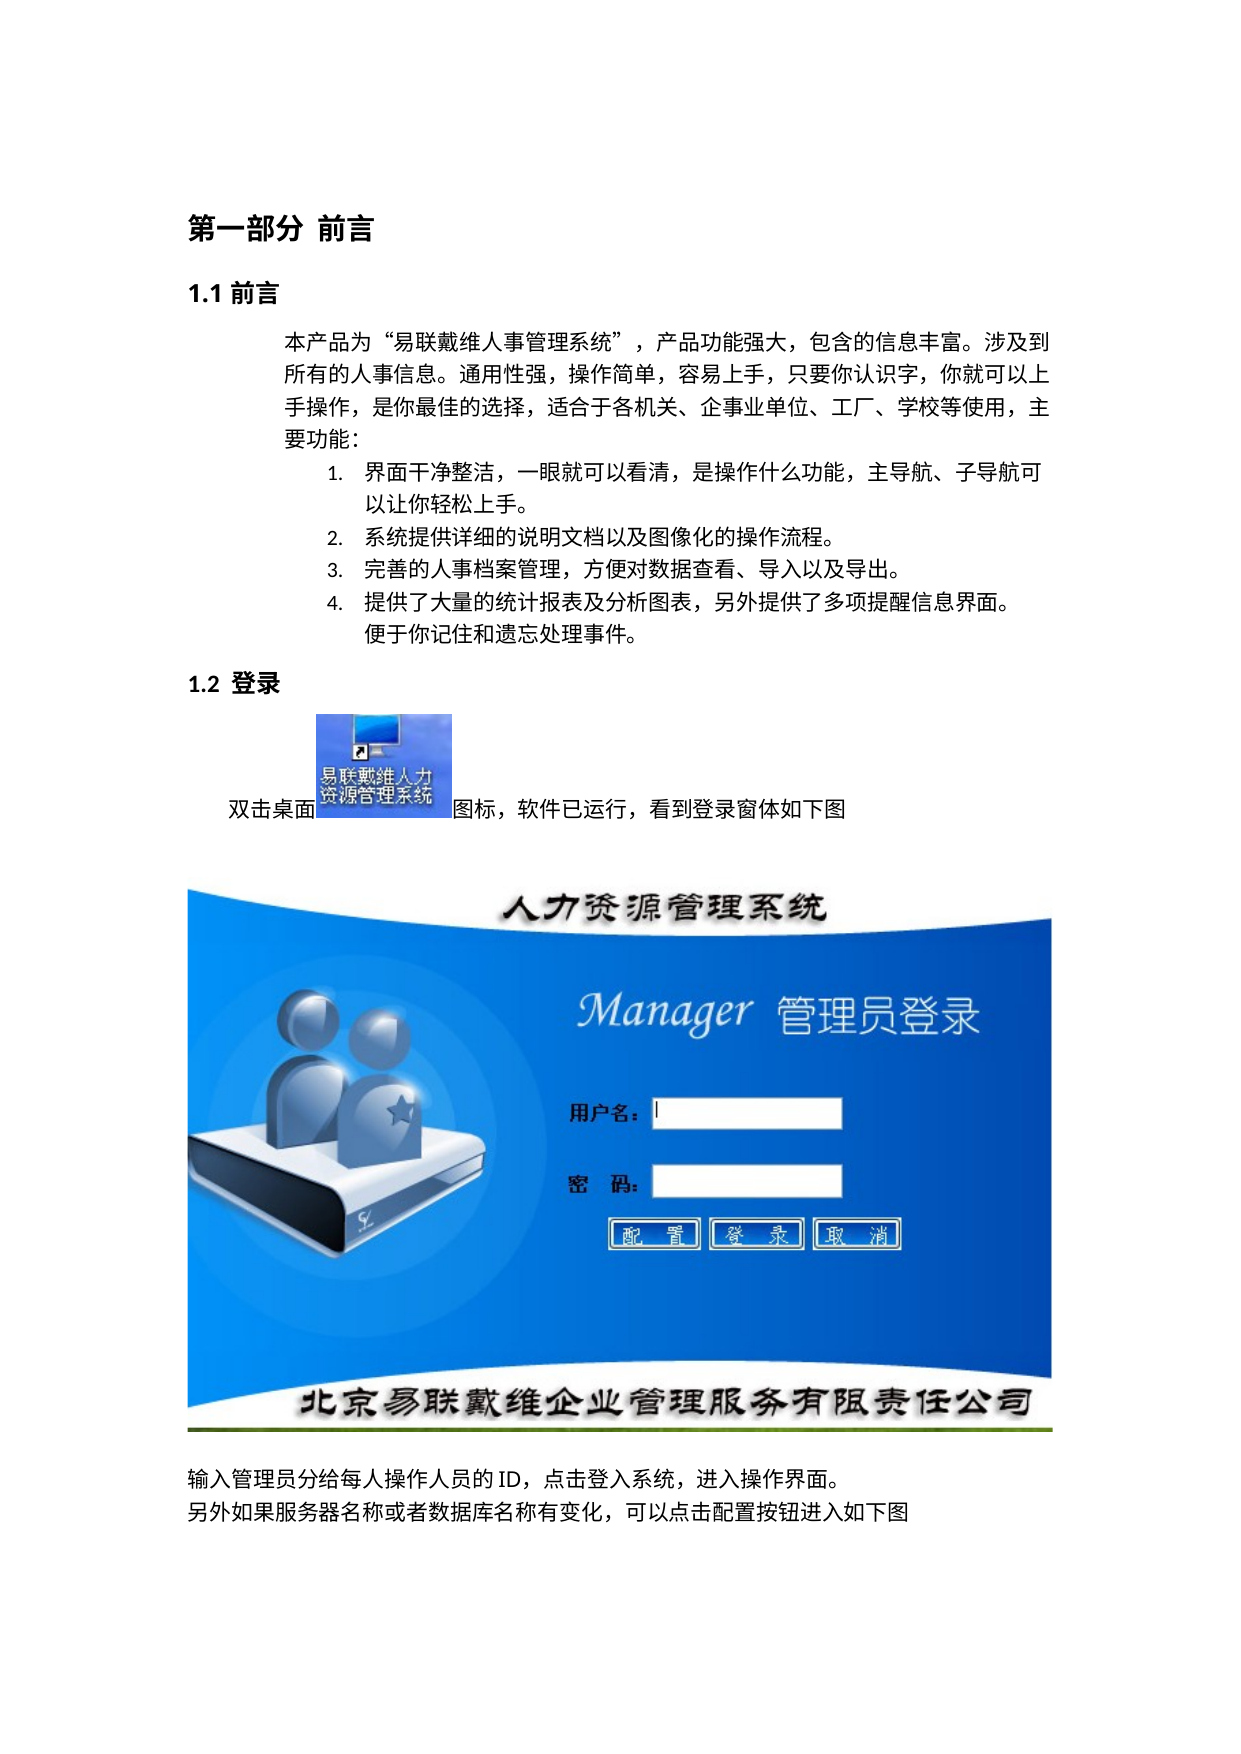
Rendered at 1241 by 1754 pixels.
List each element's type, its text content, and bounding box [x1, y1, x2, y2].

text 1.2 登录 [187, 649, 1053, 714]
list 系统提供详细的说明文档以及图像化的操作流程。 [327, 519, 1053, 552]
list 界面干净整洁，一眼就可以看清，是操作什么功能，主导航、子导航可以让你轻松上手。 [327, 454, 1053, 519]
list 完善的人事档案管理，方便对数据查看、导入以及导出。 [327, 552, 1053, 584]
text 双击桌面图标，软件已运行，看到登录窗体如下图 [187, 714, 1053, 844]
list 提供了大量的统计报表及分析图表，另外提供了多项提醒信息界面。 [327, 584, 1053, 617]
text 第一部分 前言 [187, 194, 1053, 259]
text 输入管理员分给每人操作人员的ID，点击登入系统，进入操作界面。 [187, 1462, 1053, 1494]
list 本产品为“易联戴维人事管理系统”，产品功能强大，包含的信息丰富。涉及到所有的人事信息。通用性强，操作简单，容易上手，只要你认识字，你就可以上手操作，是你最佳的选择，适合于各机关、企事业单位、工厂、学校等使用，主要功能： [284, 324, 1053, 454]
picture [187, 877, 1053, 1432]
text 便于你记住和遗忘处理事件。 [364, 617, 1053, 649]
text 另外如果服务器名称或者数据库名称有变化，可以点击配置按钮进入如下图 [187, 1494, 1053, 1527]
text 1.1 前言 [187, 259, 1053, 324]
picture [316, 714, 452, 818]
